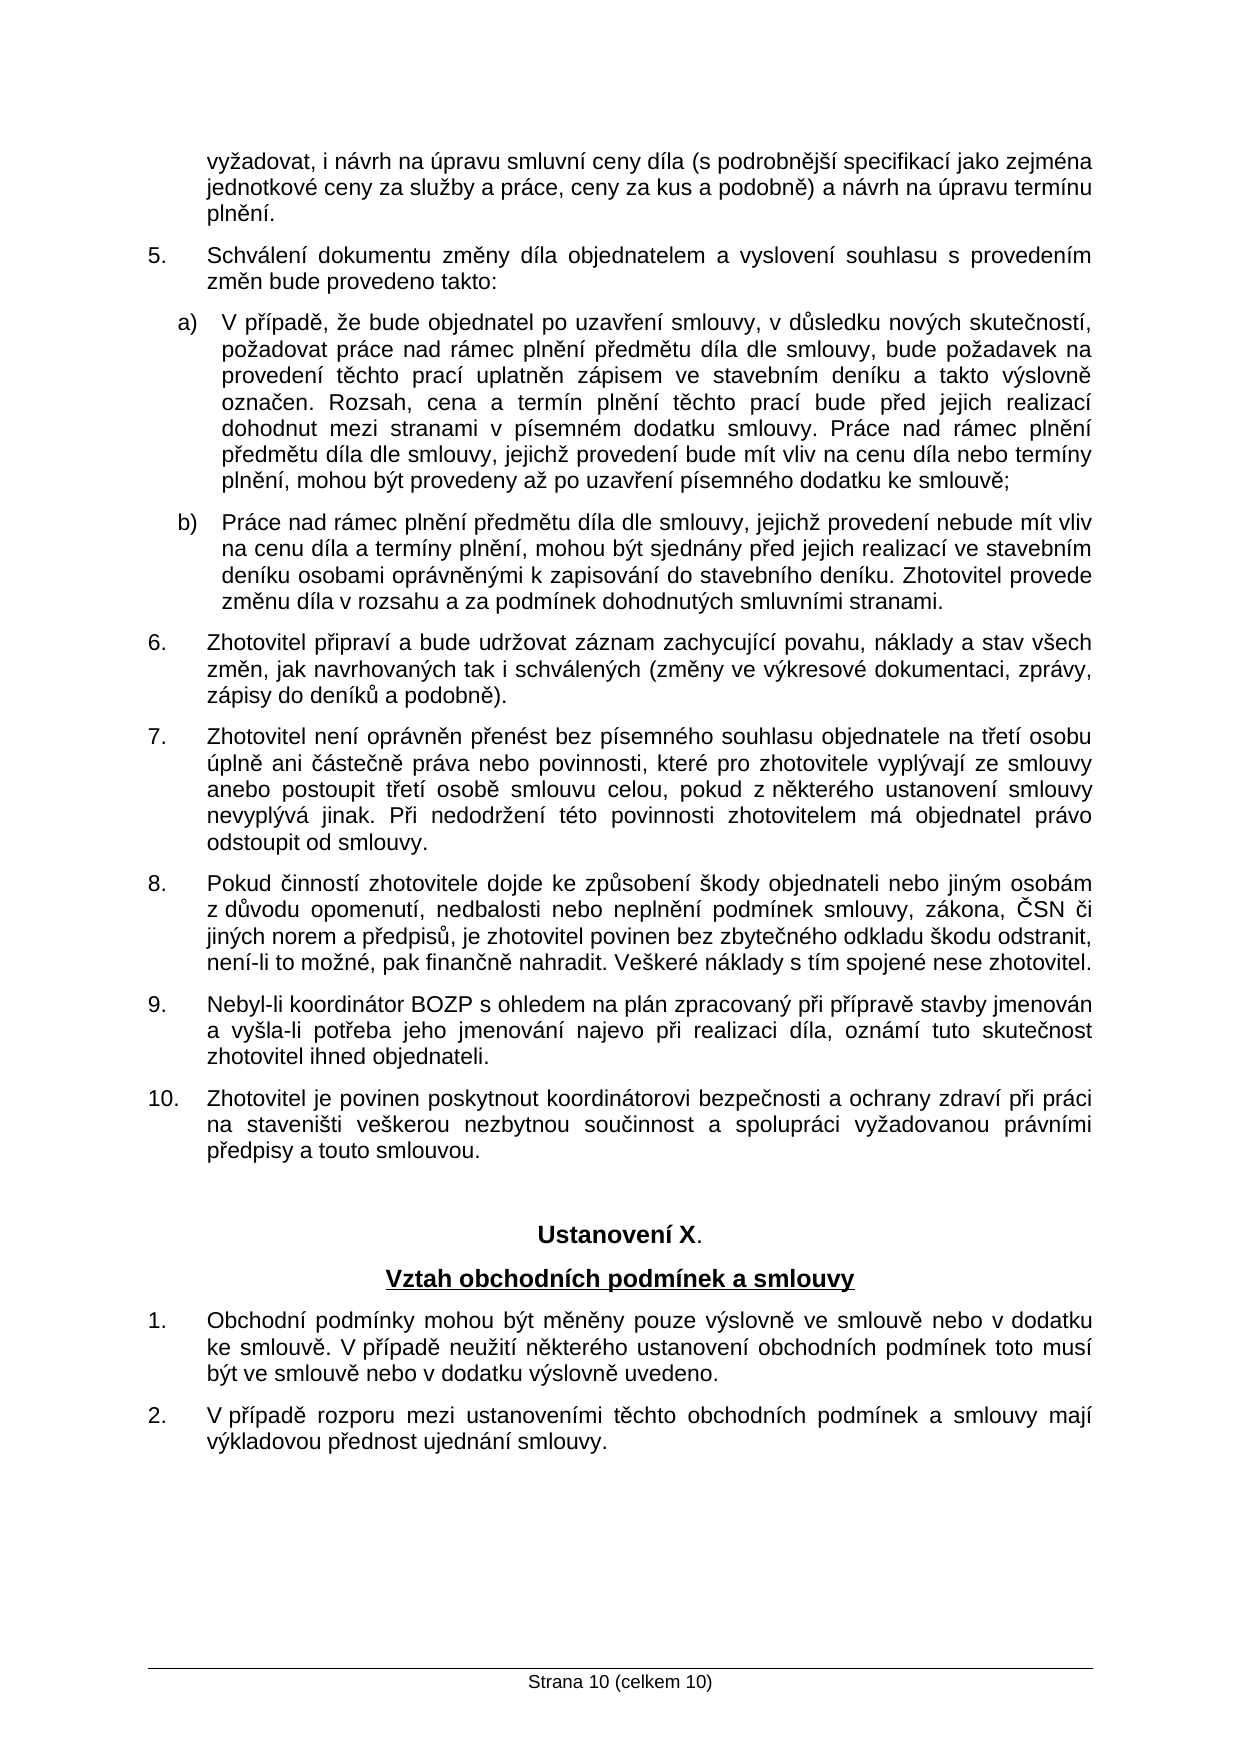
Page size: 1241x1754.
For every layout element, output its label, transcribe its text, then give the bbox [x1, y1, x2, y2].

list Práce nad rámec plnění předmětu díla dle smlouvy, jejichž provedení nebude mít vliv na cenu díla a termíny plnění, mohou být sjednány před jejich realizací ve stavebním deníku osobami oprávněnými k zapisování do stavebního deníku. Zhotovitel provede změnu díla v rozsahu a za podmínek dohodnutých smluvními stranami. [177, 509, 1093, 614]
list Zhotovitel není oprávněn přenést bez písemného souhlasu objednatele na třetí osobu úplně ani částečně práva nebo povinnosti, které pro zhotovitele vyplývají ze smlouvy anebo postoupit třetí osobě smlouvu celou, pokud z některého ustanovení smlouvy nevyplývá jinak. Při nedodržení této povinnosti zhotovitelem má objednatel právo odstoupit od smlouvy. [148, 723, 1093, 855]
list Obchodní podmínky mohou být měněny pouze výslovně ve smlouvě nebo v dodatku ke smlouvě. V případě neužití některého ustanovení obchodních podmínek toto musí být ve smlouvě nebo v dodatku výslovně uvedeno. [148, 1307, 1093, 1387]
list Pokud činností zhotovitele dojde ke způsobení škody objednateli nebo jiným osobám z důvodu opomenutí, nedbalosti nebo neplnění podmínek smlouvy, zákona, ČSN či jiných norem a předpisů, je zhotovitel povinen bez zbytečného odkladu škodu odstranit, není-li to možné, pak finančně nahradit. Veškeré náklady s tím spojené nese zhotovitel. [148, 870, 1093, 976]
list Schválení dokumentu změny díla objednatelem a vyslovení souhlasu s provedením změn bude provedeno takto: [148, 242, 1093, 294]
list Zhotovitel připraví a bude udržovat záznam zachycující povahu, náklady a stav všech změn, jak navrhovaných tak i schválených (změny ve výkresové dokumentaci, zprávy, zápisy do deníků a podobně). [148, 629, 1093, 708]
list Ustanovení X. [148, 1220, 1093, 1249]
list V případě, že bude objednatel po uzavření smlouvy, v důsledku nových skutečností, požadovat práce nad rámec plnění předmětu díla dle smlouvy, bude požadavek na provedení těchto prací uplatněn zápisem ve stavebním deníku a takto výslovně označen. Rozsah, cena a termín plnění těchto prací bude před jejich realizací dohodnut mezi stranami v písemném dodatku smlouvy. Práce nad rámec plnění předmětu díla dle smlouvy, jejichž provedení bude mít vliv na cenu díla nebo termíny plnění, mohou být provedeny až po uzavření písemného dodatku ke smlouvě; [177, 309, 1093, 494]
text Vztah obchodních podmínek a smlouvy [148, 1264, 1093, 1292]
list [148, 148, 1093, 227]
list Nebyl-li koordinátor BOZP s ohledem na plán zpracovaný při přípravě stavby jmenován a vyšla-li potřeba jeho jmenování najevo při realizaci díla, oznámí tuto skutečnost zhotovitel ihned objednateli. [148, 991, 1093, 1069]
list Zhotovitel je povinen poskytnout koordinátorovi bezpečnosti a ochrany zdraví při práci na staveništi veškerou nezbytnou součinnost a spolupráci vyžadovanou právními předpisy a touto smlouvou. [148, 1084, 1093, 1164]
list V případě rozporu mezi ustanoveními těchto obchodních podmínek a smlouvy mají výkladovou přednost ujednání smlouvy. [148, 1402, 1093, 1454]
